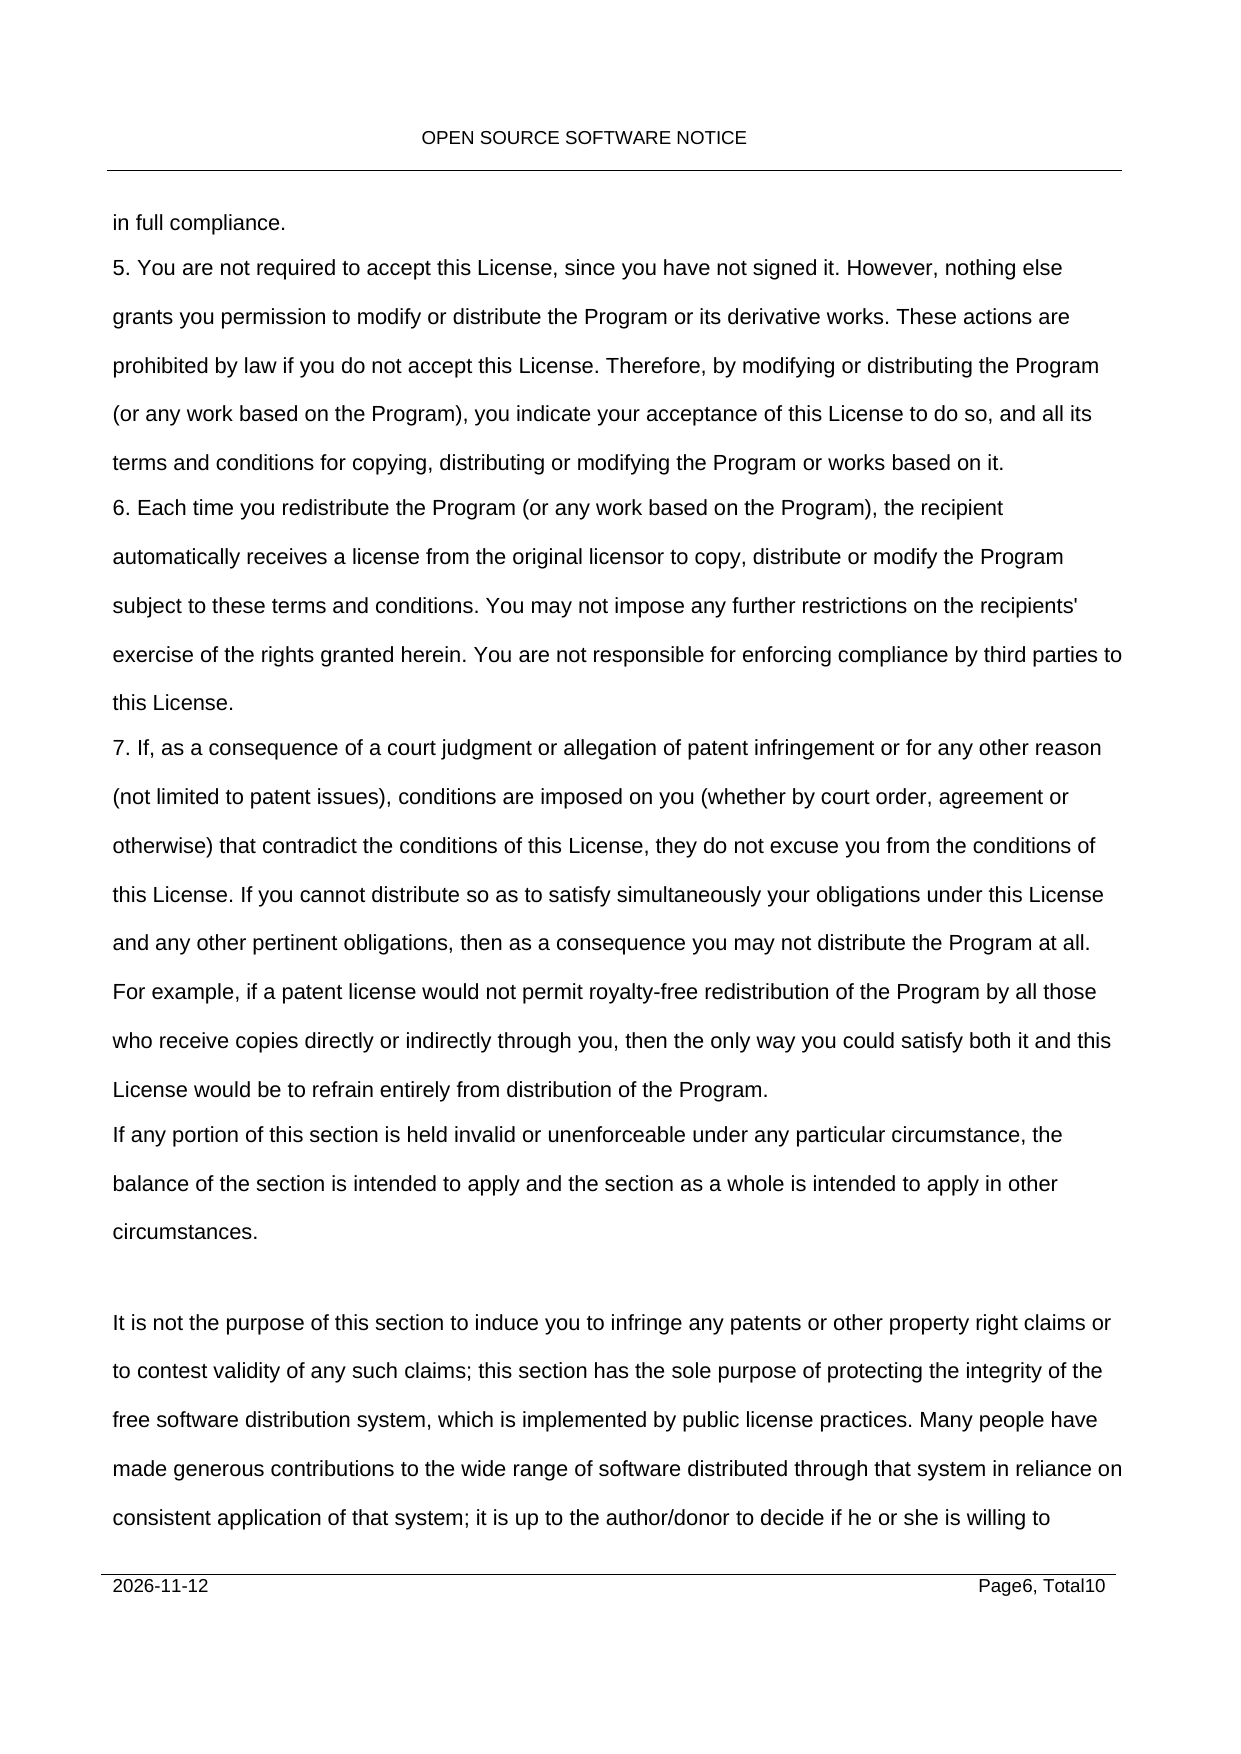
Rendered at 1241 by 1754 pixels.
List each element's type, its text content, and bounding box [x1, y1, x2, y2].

text 7. If, as a consequence of a court judgment or allegation of patent infringement or for any other reason (not limited to patent issues), conditions are imposed on you (whether by court order, agreement or otherwise) that contradict the conditions of this License, they do not excuse you from the conditions of this License. If you cannot distribute so as to satisfy simultaneously your obligations under this License and any other pertinent obligations, then as a consequence you may not distribute the Program at all. For example, if a patent license would not permit royalty-free redistribution of the Program by all those who receive copies directly or indirectly through you, then the only way you could satisfy both it and this License would be to refrain entirely from distribution of the Program. [112, 732, 1128, 1105]
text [112, 1306, 1128, 1533]
text 5. You are not required to accept this License, since you have not signed it. However, nothing else grants you permission to modify or distribute the Program or its derivative works. These actions are prohibited by law if you do not accept this License. Therefore, by modifying or distributing the Program (or any work based on the Program), you indicate your acceptance of this License to do so, and all its terms and conditions for copying, distributing or modifying the Program or works based on it. [112, 251, 1128, 479]
text If any portion of this section is held invalid or unenforceable under any particular circumstance, the balance of the section is intended to apply and the section as a whole is intended to apply in other circumstances. [112, 1118, 1128, 1248]
text 6. Each time you redistribute the Program (or any work based on the Program), the recipient automatically receives a license from the original licensor to copy, distribute or modify the Program subject to these terms and conditions. You may not impose any further restrictions on the recipients' exercise of the rights granted herein. You are not responsible for enforcing compliance by third parties to this License. [112, 492, 1128, 719]
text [112, 206, 1128, 239]
